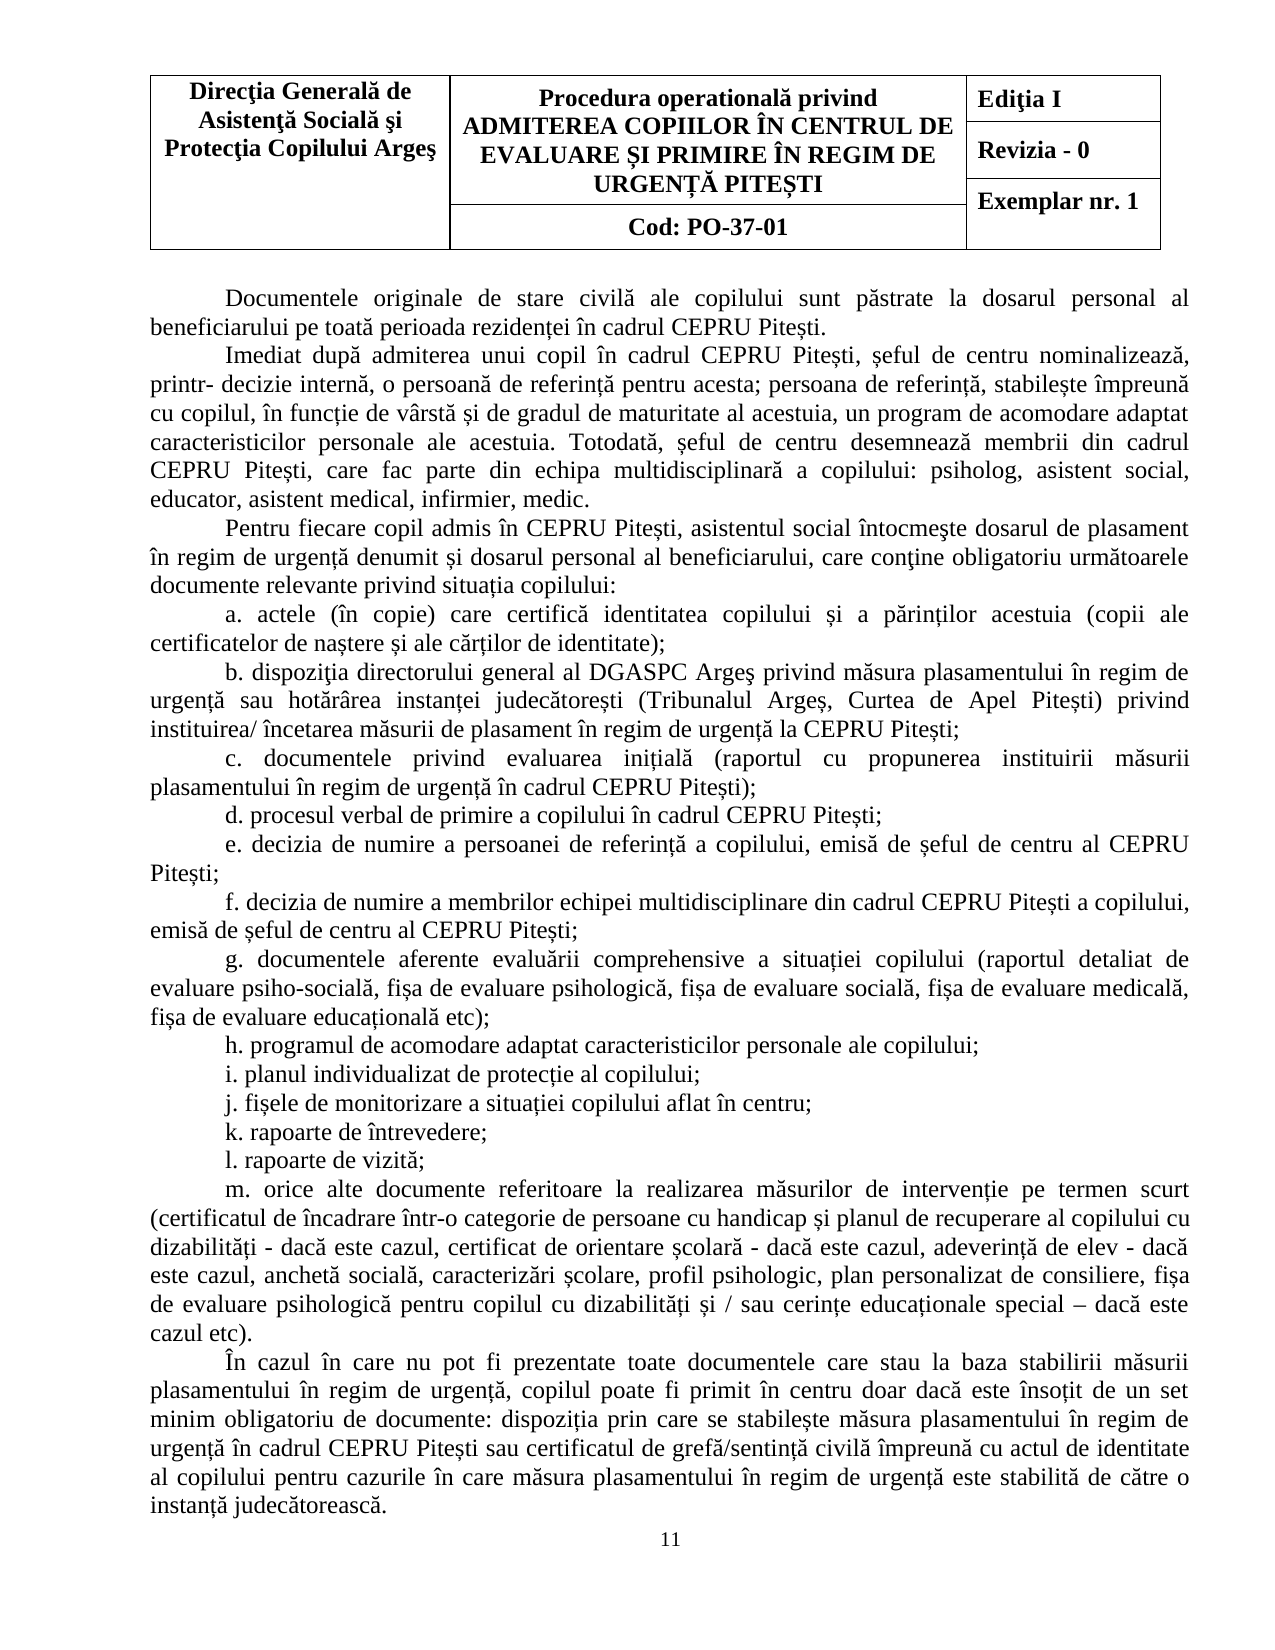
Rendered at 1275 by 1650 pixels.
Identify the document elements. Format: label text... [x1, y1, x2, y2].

text i. planul individualizat de protecție al copilului; [150, 1059, 1191, 1088]
text f. decizia de numire a membrilor echipei multidisciplinare din cadrul CEPRU Pitești a copilului, emisă de șeful de centru al CEPRU Pitești; [150, 887, 1191, 944]
text d. procesul verbal de primire a copilului în cadrul CEPRU Pitești; [150, 801, 1191, 829]
text l. rapoarte de vizită; [150, 1146, 1191, 1174]
text e. decizia de numire a persoanei de referință a copilului, emisă de șeful de centru al CEPRU Pitești; [150, 829, 1191, 887]
text j. fișele de monitorizare a situației copilului aflat în centru; [150, 1088, 1191, 1117]
text a. actele (în copie) care certifică identitatea copilului și a părinților acestuia (copii ale certificatelor de naștere și ale cărților de identitate); [150, 599, 1191, 657]
text h. programul de acomodare adaptat caracteristicilor personale ale copilului; [150, 1031, 1191, 1059]
text Documentele originale de stare civilă ale copilului sunt păstrate la dosarul personal al beneficiarului pe toată perioada rezidenței în cadrul CEPRU Pitești. [150, 283, 1191, 341]
text b. dispoziţia directorului general al DGASPC Argeş privind măsura plasamentului în regim de urgență sau hotărârea instanței judecătorești (Tribunalul Argeș, Curtea de Apel Pitești) privind instituirea/ încetarea măsurii de plasament în regim de urgență la CEPRU Pitești; [150, 657, 1191, 743]
text În cazul în care nu pot fi prezentate toate documentele care stau la baza stabilirii măsurii plasamentului în regim de urgență, copilul poate fi primit în centru doar dacă este însoțit de un set minim obligatoriu de documente: dispoziția prin care se stabilește măsura plasamentului în regim de urgență în cadrul CEPRU Pitești sau certificatul de grefă/sentință civilă împreună cu actul de identitate al copilului pentru cazurile în care măsura plasamentului în regim de urgență este stabilită de către o instanță judecătorească. [150, 1347, 1191, 1519]
text Pentru fiecare copil admis în CEPRU Pitești, asistentul social întocmeşte dosarul de plasament în regim de urgență denumit și dosarul personal al beneficiarului, care conţine obligatoriu următoarele documente relevante privind situația copilului: [150, 513, 1191, 599]
text k. rapoarte de întrevedere; [150, 1117, 1191, 1146]
text m. orice alte documente referitoare la realizarea măsurilor de intervenție pe termen scurt (certificatul de încadrare într-o categorie de persoane cu handicap și planul de recuperare al copilului cu dizabilități - dacă este cazul, certificat de orientare școlară - dacă este cazul, adeverință de elev - dacă este cazul, anchetă socială, caracterizări școlare, profil psihologic, plan personalizat de consiliere, fișa de evaluare psihologică pentru copilul cu dizabilități și / sau cerințe educaționale special – dacă este cazul etc). [150, 1174, 1191, 1347]
text Imediat după admiterea unui copil în cadrul CEPRU Pitești, șeful de centru nominalizează, printr- decizie internă, o persoană de referință pentru acesta; persoana de referință, stabilește împreună cu copilul, în funcție de vârstă și de gradul de maturitate al acestuia, un program de acomodare adaptat caracteristicilor personale ale acestuia. Totodată, șeful de centru desemnează membrii din cadrul CEPRU Pitești, care fac parte din echipa multidisciplinară a copilului: psiholog, asistent social, educator, asistent medical, infirmier, medic. [150, 341, 1191, 513]
text g. documentele aferente evaluării comprehensive a situației copilului (raportul detaliat de evaluare psiho-socială, fișa de evaluare psihologică, fișa de evaluare socială, fișa de evaluare medicală, fișa de evaluare educațională etc); [150, 944, 1191, 1031]
text c. documentele privind evaluarea inițială (raportul cu propunerea instituirii măsurii plasamentului în regim de urgență în cadrul CEPRU Pitești); [150, 743, 1191, 801]
